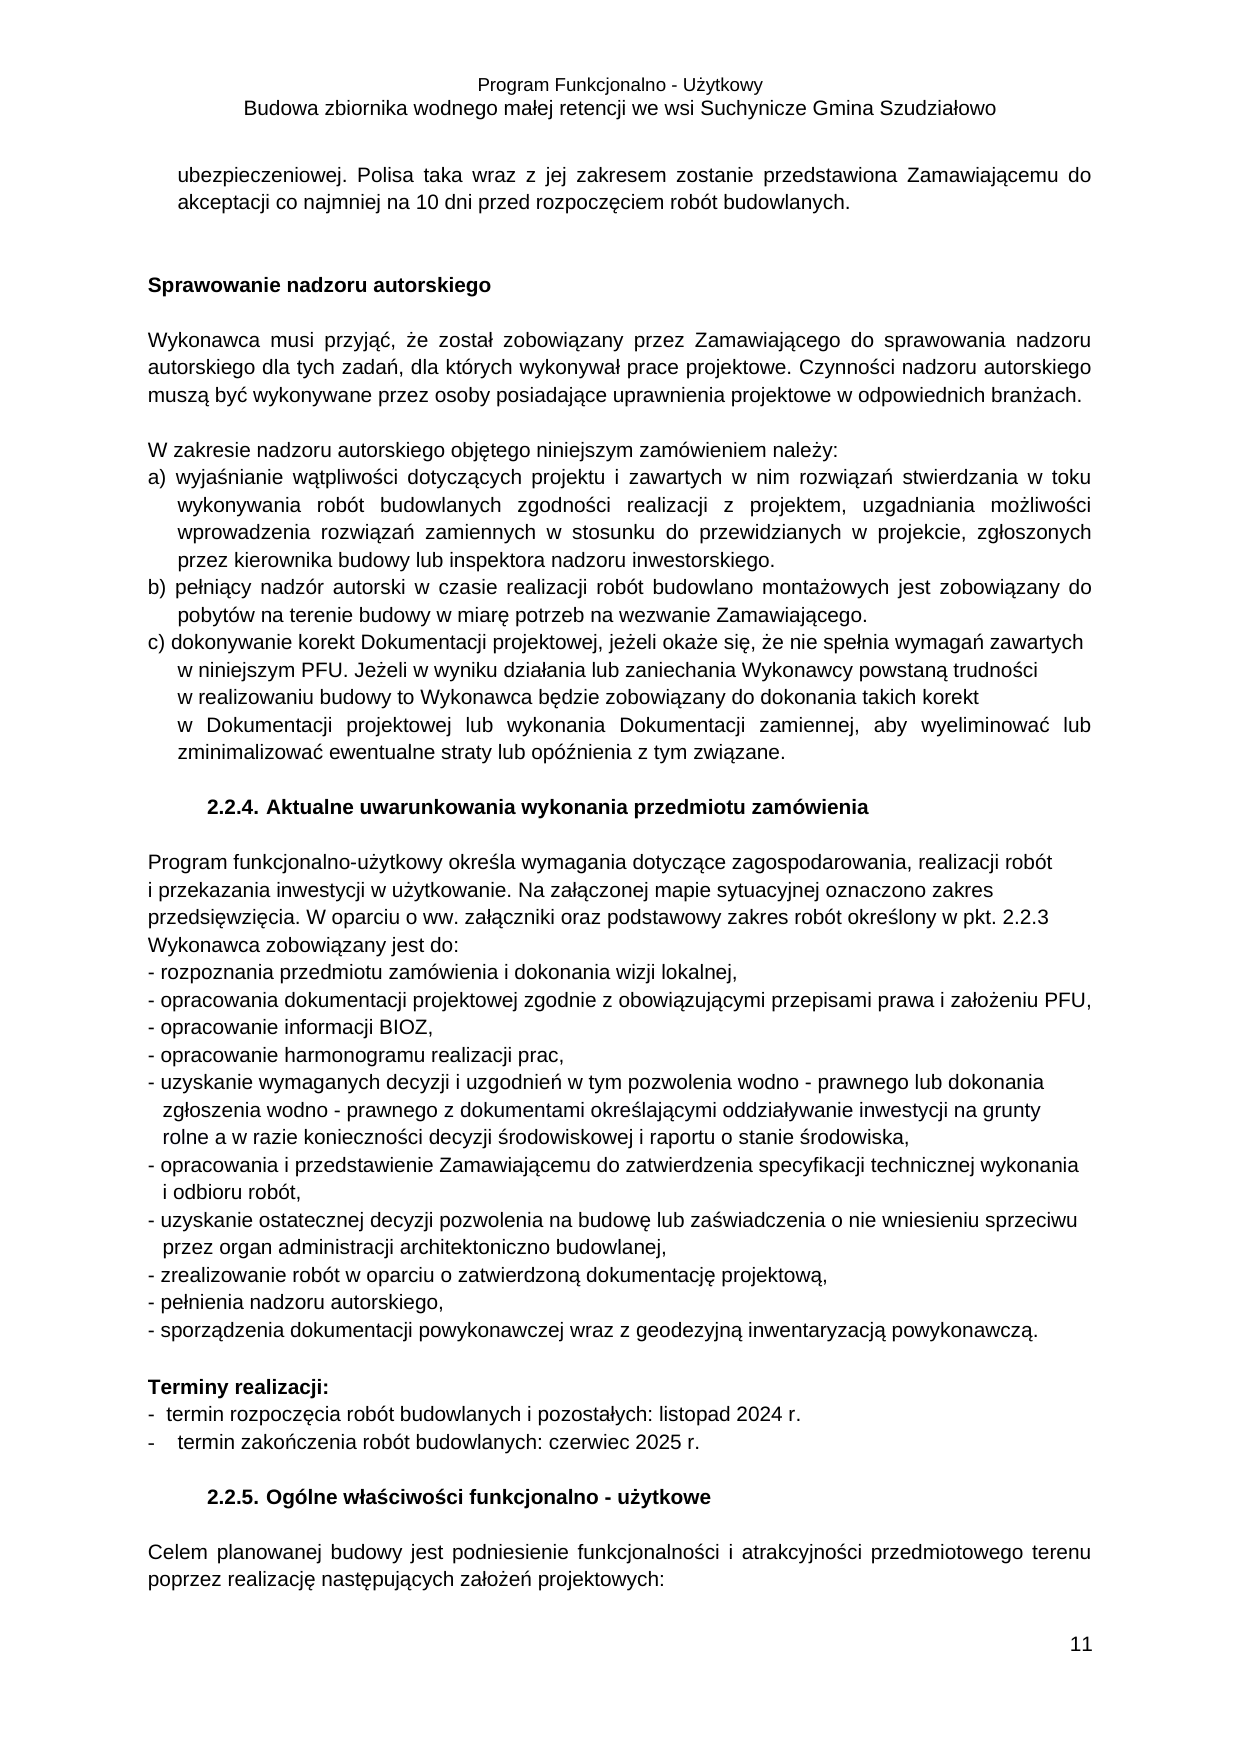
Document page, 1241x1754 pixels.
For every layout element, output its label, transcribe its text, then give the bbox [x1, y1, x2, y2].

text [148, 162, 1093, 214]
text a) wyjaśnianie wątpliwości dotyczących projektu i zawartych w nim rozwiązań stwierdzania w toku wykonywania robót budowlanych zgodności realizacji z projektem, uzgadniania możliwości wprowadzenia rozwiązań zamiennych w stosunku do przewidzianych w projekcie, zgłoszonych przez kierownika budowy lub inspektora nadzoru inwestorskiego. [148, 465, 1093, 571]
text Terminy realizacji: [148, 1374, 1093, 1398]
text - opracowanie harmonogramu realizacji prac, [148, 1042, 1093, 1066]
text - zrealizowanie robót w oparciu o zatwierdzoną dokumentację projektową, [148, 1262, 1093, 1286]
text - pełnienia nadzoru autorskiego, [148, 1290, 1093, 1314]
text - opracowania i przedstawienie Zamawiającemu do zatwierdzenia specyfikacji technicznej wykonania i odbioru robót, [148, 1152, 1093, 1204]
list - termin rozpoczęcia robót budowlanych i pozostałych: listopad 2024 r. [148, 1402, 1093, 1426]
text - uzyskanie ostatecznej decyzji pozwolenia na budowę lub zaświadczenia o nie wniesieniu sprzeciwu przez organ administracji architektoniczno budowlanej, [148, 1207, 1093, 1259]
text W zakresie nadzoru autorskiego objętego niniejszym zamówieniem należy: [148, 437, 1093, 461]
text - opracowania dokumentacji projektowej zgodnie z obowiązującymi przepisami prawa i założeniu PFU, [148, 987, 1093, 1011]
text Sprawowanie nadzoru autorskiego [148, 272, 1093, 296]
text - rozpoznania przedmiotu zamówienia i dokonania wizji lokalnej, [148, 960, 1093, 984]
text b) pełniący nadzór autorski w czasie realizacji robót budowlano montażowych jest zobowiązany do pobytów na terenie budowy w miarę potrzeb na wezwanie Zamawiającego. [148, 575, 1093, 626]
text - uzyskanie wymaganych decyzji i uzgodnień w tym pozwolenia wodno - prawnego lub dokonania zgłoszenia wodno - prawnego z dokumentami określającymi oddziaływanie inwestycji na grunty rolne a w razie konieczności decyzji środowiskowej i raportu o stanie środowiska, [148, 1070, 1093, 1149]
text - opracowanie informacji BIOZ, [148, 1015, 1093, 1039]
text Program funkcjonalno-użytkowy określa wymagania dotyczące zagospodarowania, realizacji robót i przekazania inwestycji w użytkowanie. Na załączonej mapie sytuacyjnej oznaczono zakres przedsięwzięcia. W oparciu o ww. załączniki oraz podstawowy zakres robót określony w pkt. 2.2.3 Wykonawca zobowiązany jest do: [148, 850, 1093, 956]
list termin zakończenia robót budowlanych: czerwiec 2025 r. [148, 1429, 1093, 1454]
text Wykonawca musi przyjąć, że został zobowiązany przez Zamawiającego do sprawowania nadzoru autorskiego dla tych zadań, dla których wykonywał prace projektowe. Czynności nadzoru autorskiego muszą być wykonywane przez osoby posiadające uprawnienia projektowe w odpowiednich branżach. [148, 327, 1093, 406]
list Ogólne właściwości funkcjonalno - użytkowe [207, 1485, 1093, 1509]
text Celem planowanej budowy jest podniesienie funkcjonalności i atrakcyjności przedmiotowego terenu poprzez realizację następujących założeń projektowych: [148, 1540, 1093, 1591]
text - sporządzenia dokumentacji powykonawczej wraz z geodezyjną inwentaryzacją powykonawczą. [148, 1317, 1093, 1341]
text c) dokonywanie korekt Dokumentacji projektowej, jeżeli okaże się, że nie spełnia wymagań zawartych w niniejszym PFU. Jeżeli w wyniku działania lub zaniechania Wykonawcy powstaną trudności w realizowaniu budowy to Wykonawca będzie zobowiązany do dokonania takich korekt w Dokumentacji projektowej lub wykonania Dokumentacji zamiennej, aby wyeliminować lub zminimalizować ewentualne straty lub opóźnienia z tym związane. [148, 630, 1093, 764]
list Aktualne uwarunkowania wykonania przedmiotu zamówienia [207, 795, 1093, 819]
